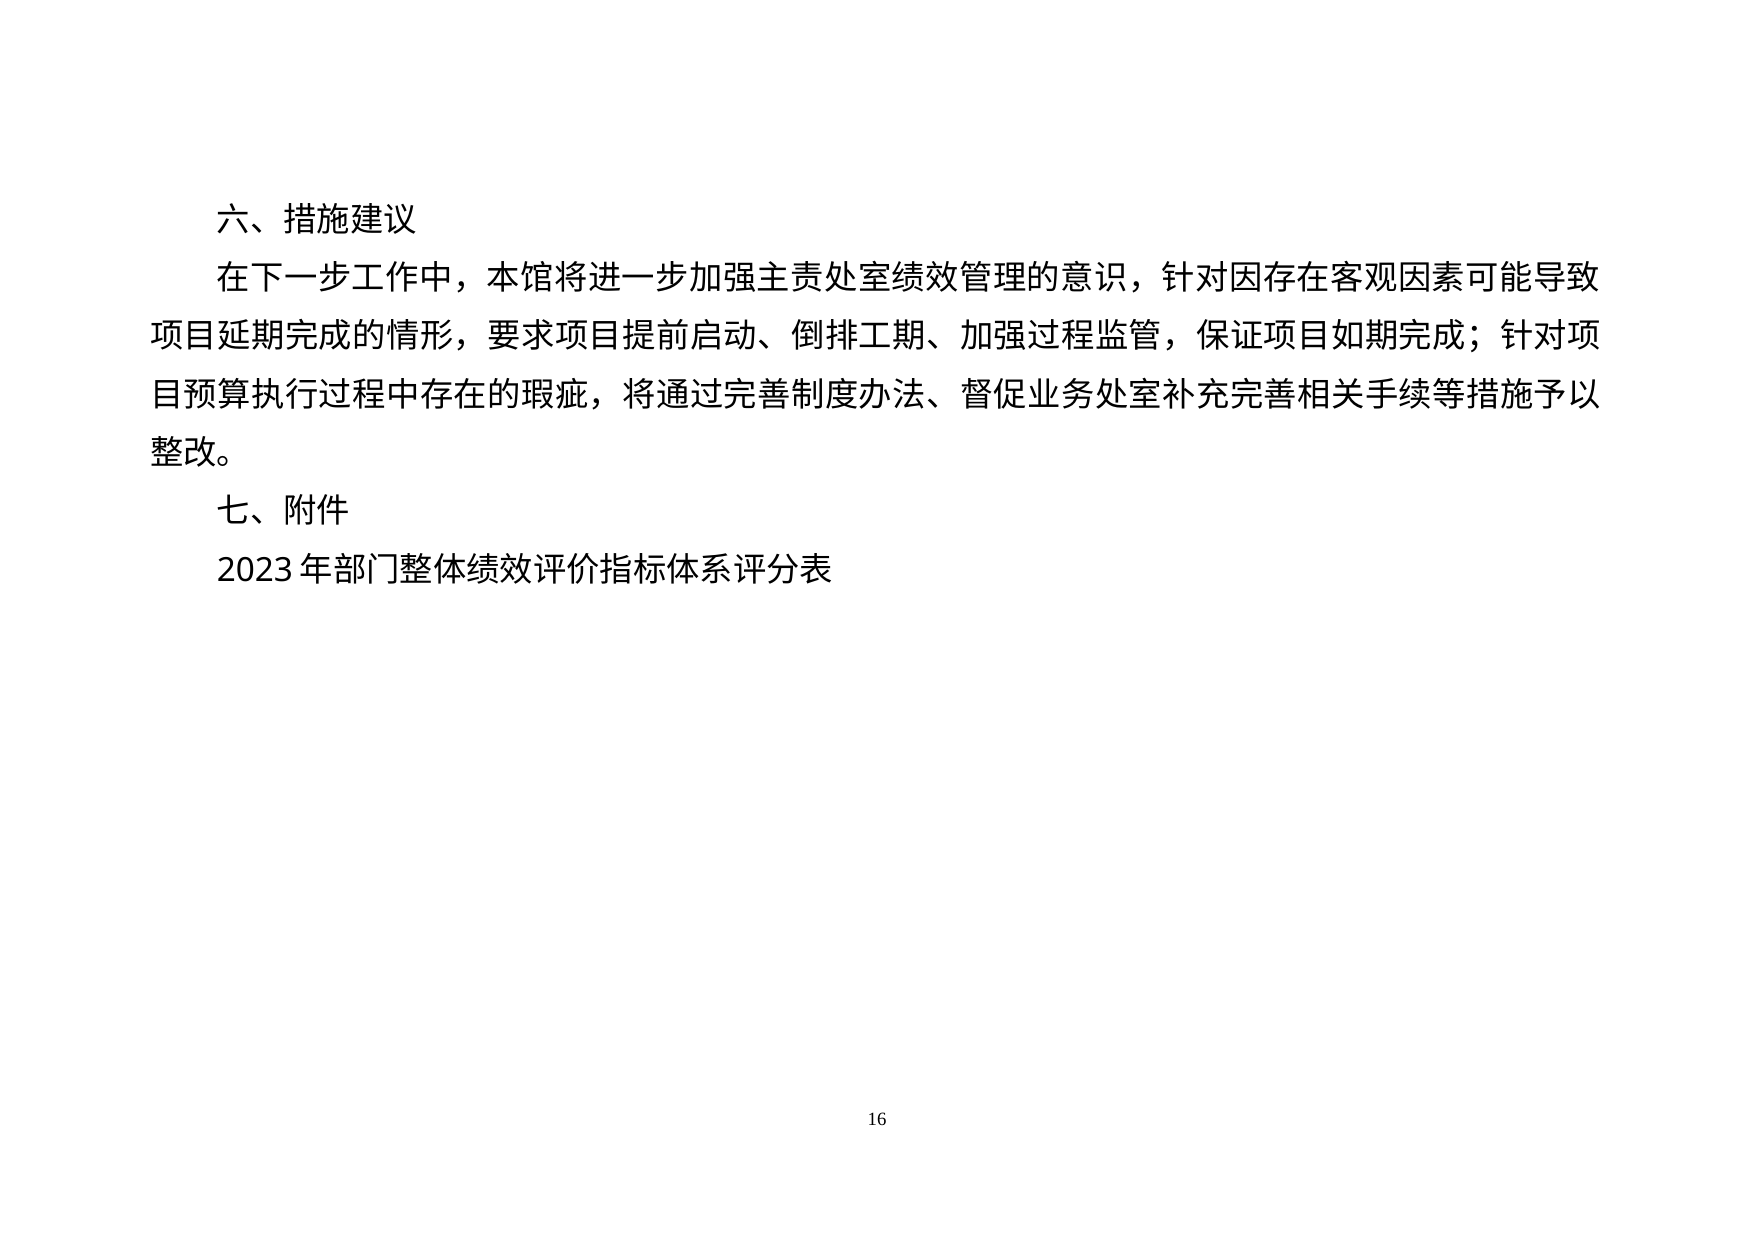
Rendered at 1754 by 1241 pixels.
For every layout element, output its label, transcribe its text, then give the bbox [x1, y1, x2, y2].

text 六、措施建议 [150, 184, 1604, 243]
text 在下一步工作中，本馆将进一步加强主责处室绩效管理的意识，针对因存在客观因素可能导致项目延期完成的情形，要求项目提前启动、倒排工期、加强过程监管，保证项目如期完成；针对项目预算执行过程中存在的瑕疵，将通过完善制度办法、督促业务处室补充完善相关手续等措施予以整改。 [150, 243, 1604, 476]
text 2023年部门整体绩效评价指标体系评分表 [150, 534, 1604, 599]
text 七、附件 [150, 476, 1604, 534]
